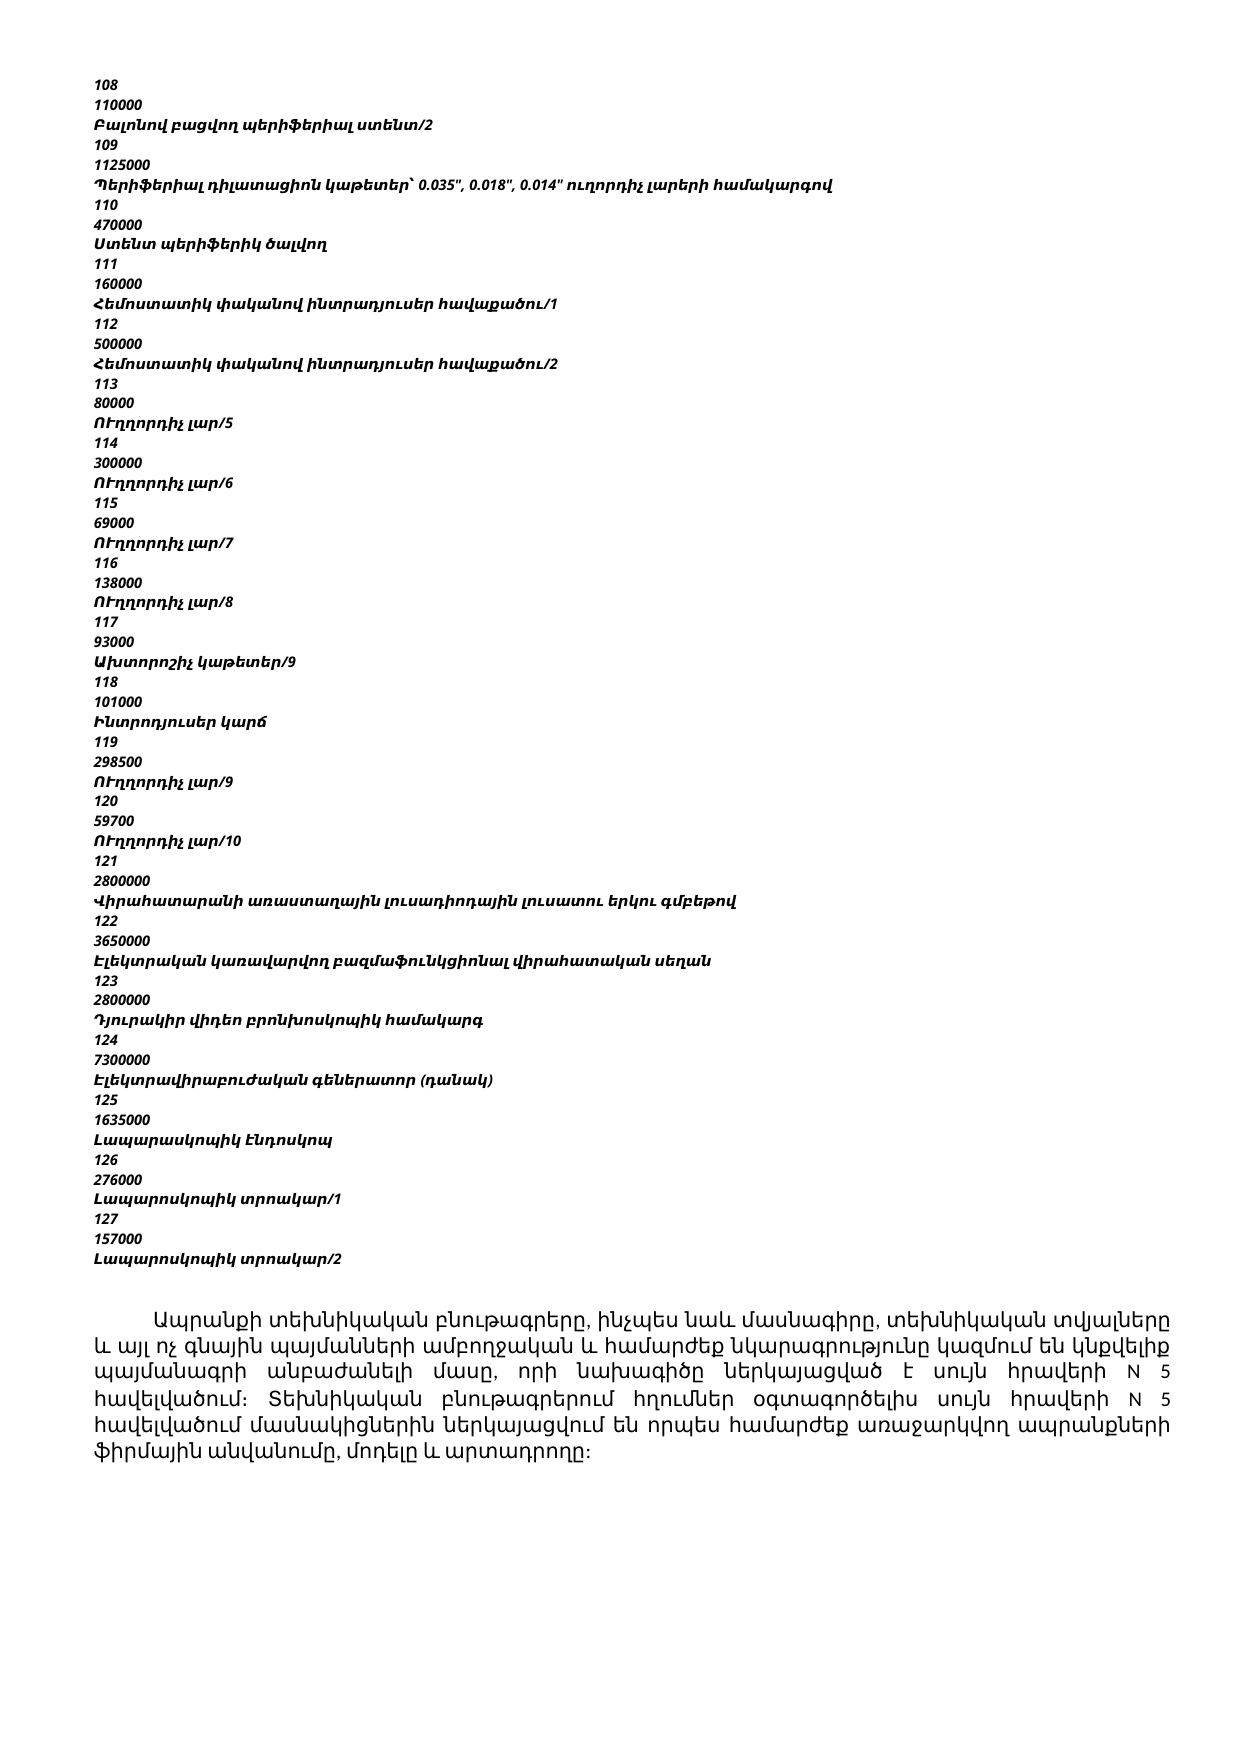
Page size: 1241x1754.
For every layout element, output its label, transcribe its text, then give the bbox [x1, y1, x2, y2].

text Ապրանքի տեխնիկական բնութագրերը, ինչպես նաև մասնագիրը, տեխնիկական տվյալները և այլ ոչ գնային պայմանների ամբողջական և համարժեք նկարագրությունը կազմում են կնքվելիք պայմանագրի անբաժանելի մասը, որի նախագիծը ներկայացված է սույն հրավերի N 5 հավելվածում։ Տեխնիկական բնութագրերում հղումներ օգտագործելիս սույն հրավերի N 5 հավելվածում մասնակիցներին ներկայացվում են որպես համարժեք առաջարկվող ապրանքների ֆիրմային անվանումը, մոդելը և արտադրողը: [94, 1308, 1171, 1463]
